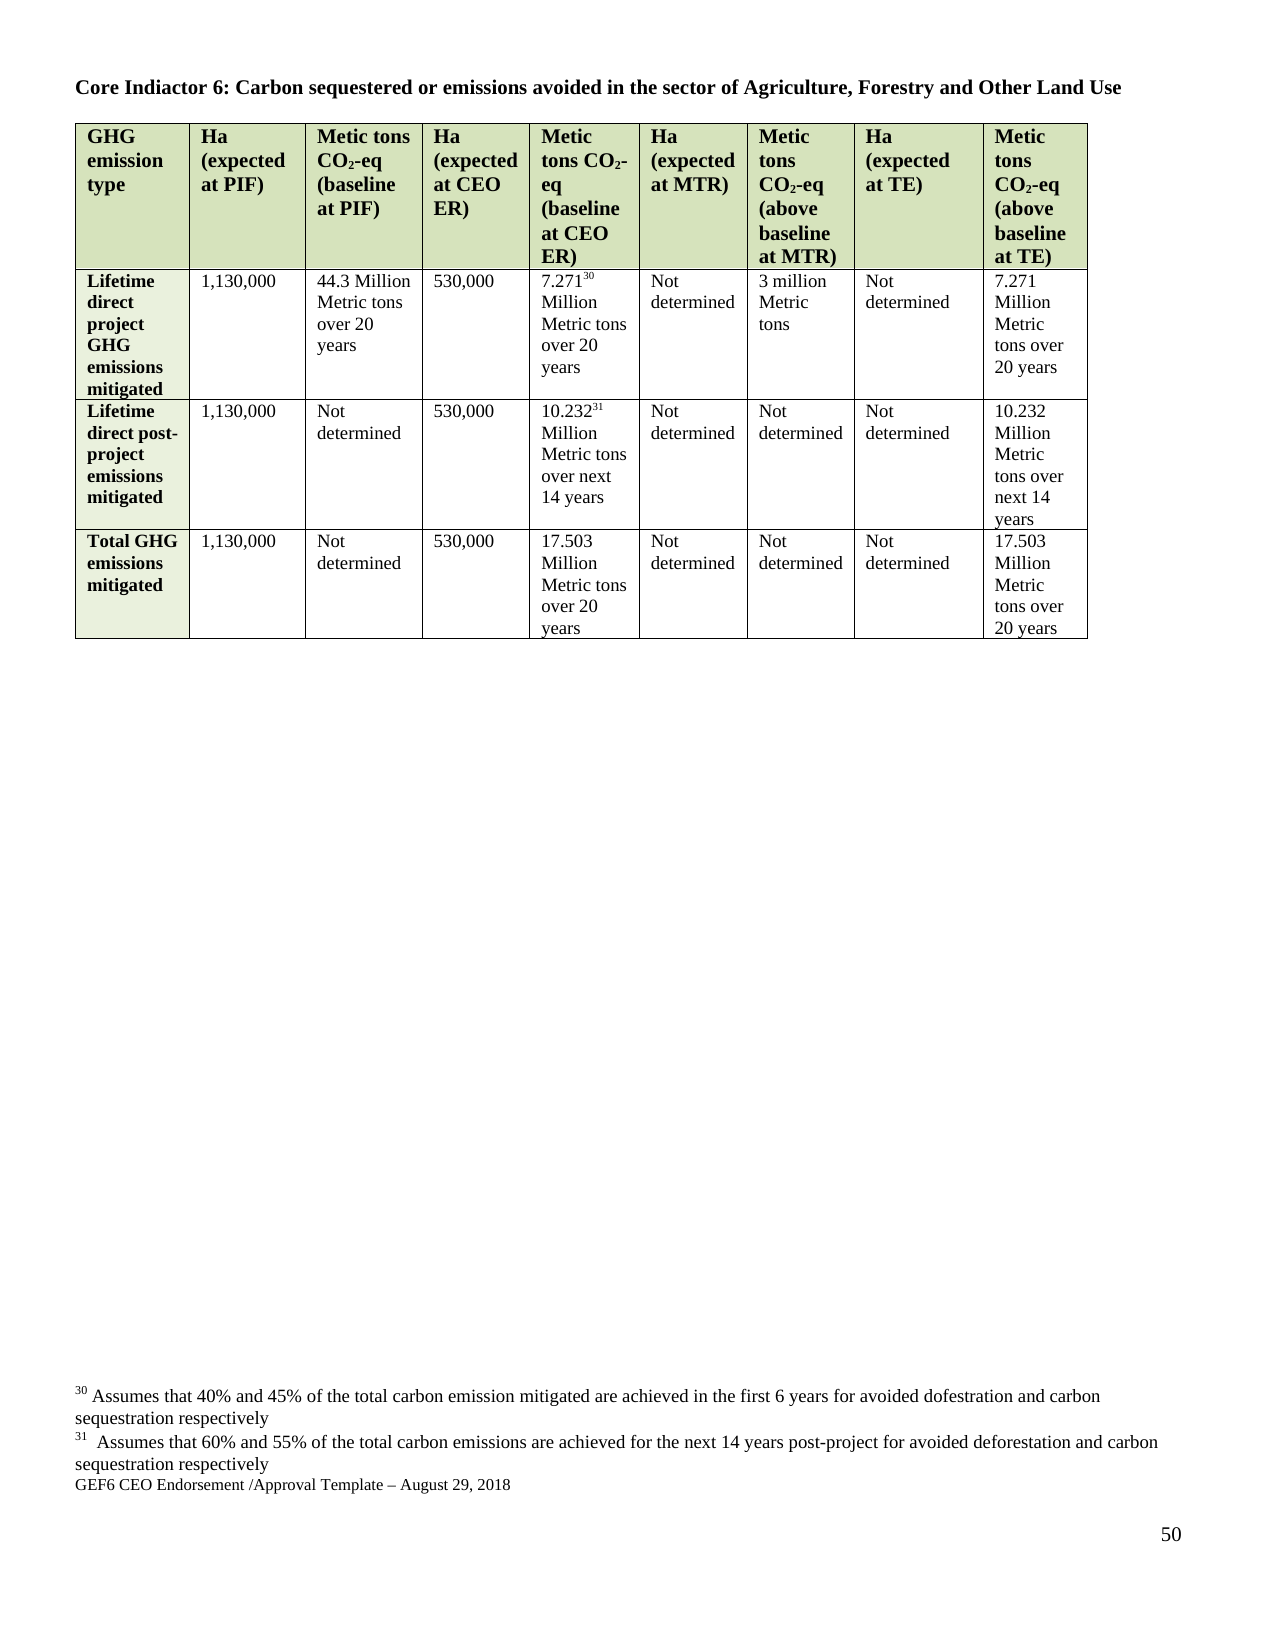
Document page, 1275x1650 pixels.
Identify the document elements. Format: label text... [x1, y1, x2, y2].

table_cell Not determined [306, 530, 422, 638]
table_cell Not determined [855, 400, 983, 529]
table_header Metic tons CO2-eq (baseline at PIF) [306, 124, 422, 268]
table_cell 44.3 Million Metric tons over 20 years [306, 270, 422, 399]
table_cell 1,130,000 [190, 530, 305, 638]
table_cell Total GHG emissions mitigated [76, 530, 189, 638]
table_cell Not determined [640, 270, 747, 399]
table_cell 17.503 Million Metric tons over 20 years [984, 530, 1087, 638]
table_cell 1,130,000 [190, 400, 305, 529]
table_header Ha (expected at TE) [855, 124, 983, 268]
table_cell Not determined [855, 530, 983, 638]
table_cell Not determined [748, 530, 854, 638]
table_header Metic tons CO2-eq (above baseline at MTR) [748, 124, 854, 268]
table_cell 7.271 Million Metric tons over 20 years [984, 270, 1087, 399]
table_cell 10.232 Million Metric tons over next 14 years [530, 400, 639, 529]
table_cell Not determined [306, 400, 422, 529]
table_cell 530,000 [423, 400, 529, 529]
table_header Metic tons CO2-eq (baseline at CEO ER) [530, 124, 639, 268]
table_header Ha (expected at MTR) [640, 124, 747, 268]
table_cell Not determined [640, 530, 747, 638]
table_cell 3 million Metric tons [748, 270, 854, 399]
table_cell 10.232 Million Metric tons over next 14 years [984, 400, 1087, 529]
table_cell Not determined [748, 400, 854, 529]
table_cell 17.503 Million Metric tons over 20 years [530, 530, 639, 638]
table_cell 7.271 Million Metric tons over 20 years [530, 270, 639, 399]
table_cell Not determined [640, 400, 747, 529]
table_cell Lifetime direct post-project emissions mitigated [76, 400, 189, 529]
table_header Ha (expected at PIF) [190, 124, 305, 268]
table_header Metic tons CO2-eq (above baseline at TE) [984, 124, 1087, 268]
table_cell 1,130,000 [190, 270, 305, 399]
table_header Ha (expected at CEO ER) [423, 124, 529, 268]
table_cell 530,000 [423, 270, 529, 399]
table_cell Lifetime direct project GHG emissions mitigated [76, 270, 189, 399]
text Core Indiactor 6: Carbon sequestered or emissions avoided in the sector of Agriculture, Forestry and Other Land Use [75, 75, 1181, 99]
table_header GHG emission type [76, 124, 189, 268]
table_cell 530,000 [423, 530, 529, 638]
table_cell Not determined [855, 270, 983, 399]
